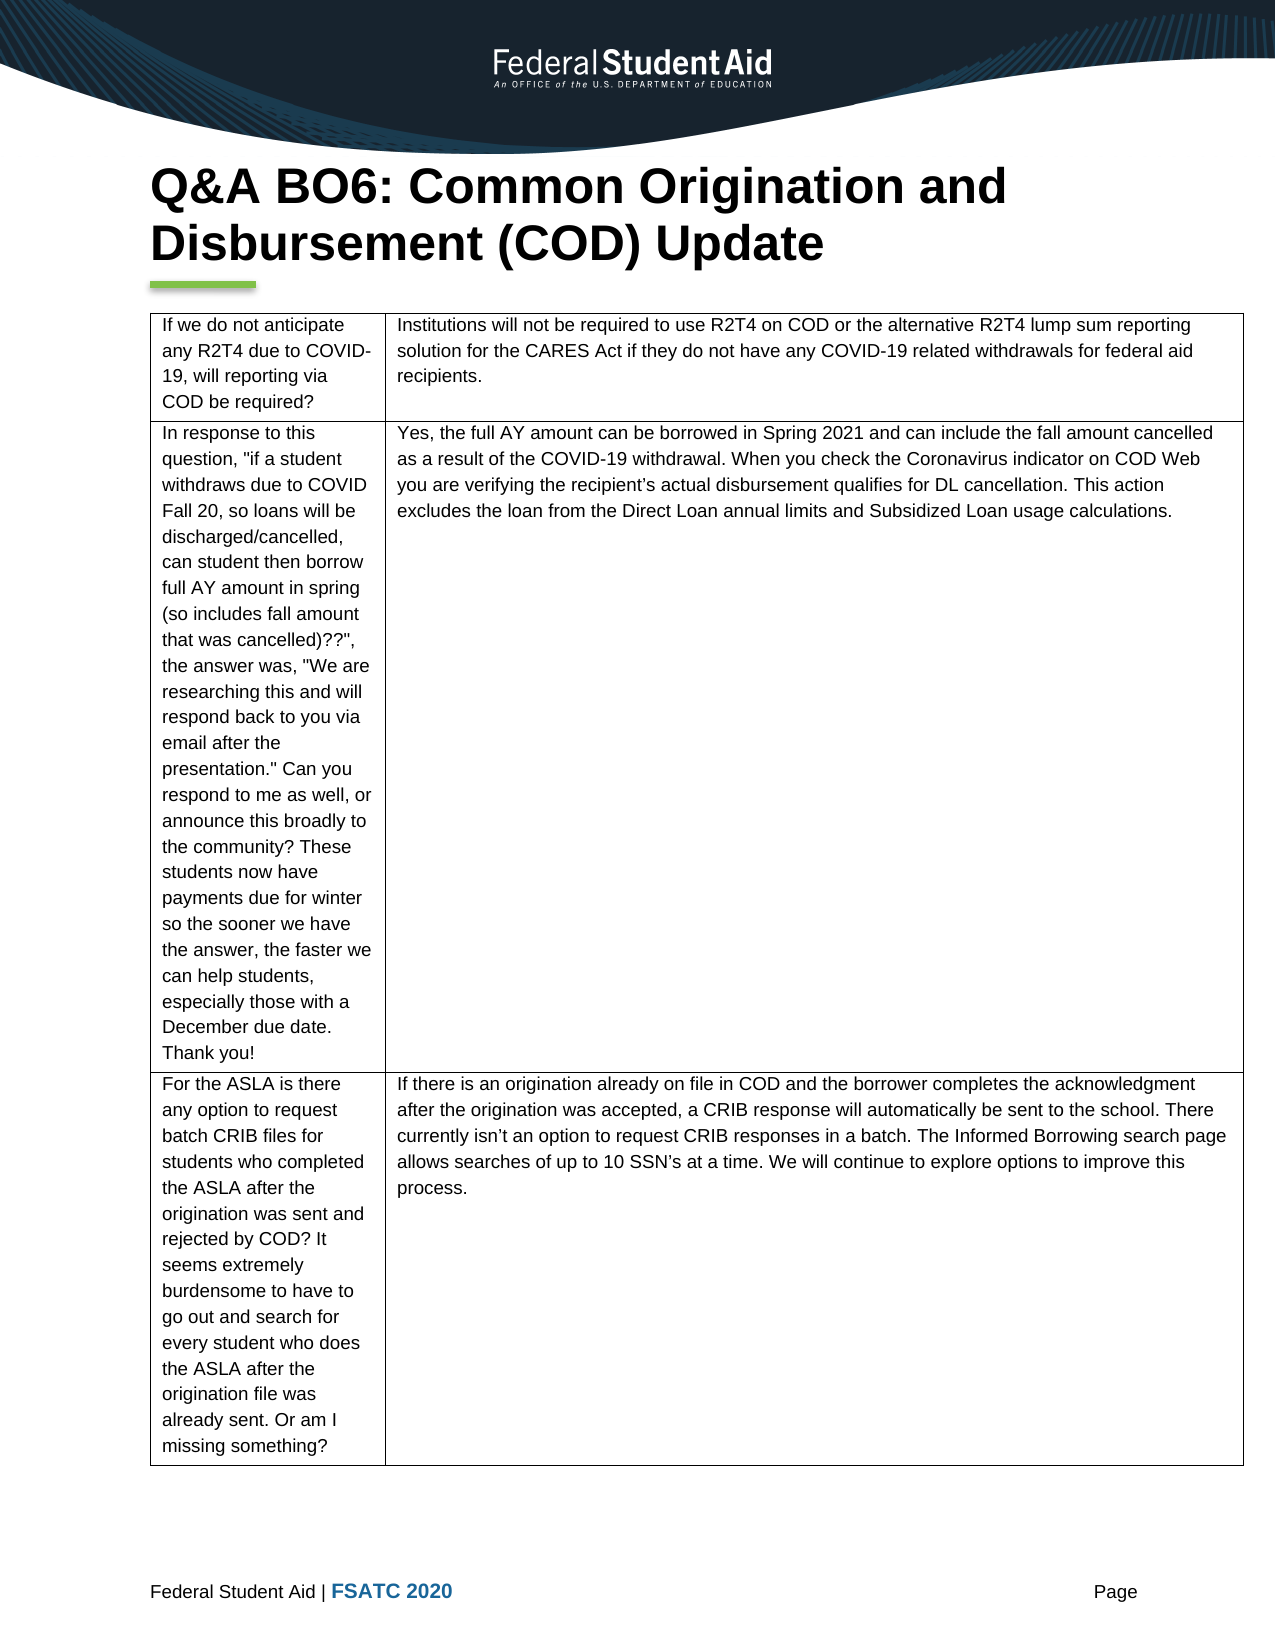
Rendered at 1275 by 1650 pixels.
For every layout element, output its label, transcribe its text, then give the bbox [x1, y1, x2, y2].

table_cell In response to this question, "if a student withdraws due to COVID Fall 20, so loans will be discharged/cancelled, can student then borrow full AY amount in spring (so includes fall amount that was cancelled)??", the answer was, "We are researching this and will respond back to you via email after the presentation." Can you respond to me as well, or announce this broadly to the community? These students now have payments due for winter so the sooner we have the answer, the faster we can help students, especially those with a December due date. Thank you! [151, 422, 385, 1072]
table_cell If there is an origination already on file in COD and the borrower completes the acknowledgment after the origination was accepted, a CRIB response will automatically be sent to the school. There currently isn’t an option to request CRIB responses in a batch. The Informed Borrowing search page allows searches of up to 10 SSN’s at a time. We will continue to explore options to improve this process. [386, 1073, 1243, 1465]
text Q&A BO6: Common Origination and Disbursement (COD) Update [150, 157, 1125, 271]
table_cell Yes, the full AY amount can be borrowed in Spring 2021 and can include the fall amount cancelled as a result of the COVID-19 withdrawal. When you check the Coronavirus indicator on COD Web you are verifying the recipient’s actual disbursement qualifies for DL cancellation. This action excludes the loan from the Direct Loan annual limits and Subsidized Loan usage calculations. [386, 422, 1243, 1072]
table_header If we do not anticipate any R2T4 due to COVID-19, will reporting via COD be required? [151, 314, 385, 421]
picture [0, 0, 1275, 157]
table_cell For the ASLA is there any option to request batch CRIB files for students who completed the ASLA after the origination was sent and rejected by COD? It seems extremely burdensome to have to go out and search for every student who does the ASLA after the origination file was already sent. Or am I missing something? [151, 1073, 385, 1465]
table_header Institutions will not be required to use R2T4 on COD or the alternative R2T4 lump sum reporting solution for the CARES Act if they do not have any COVID-19 related withdrawals for federal aid recipients. [386, 314, 1243, 421]
